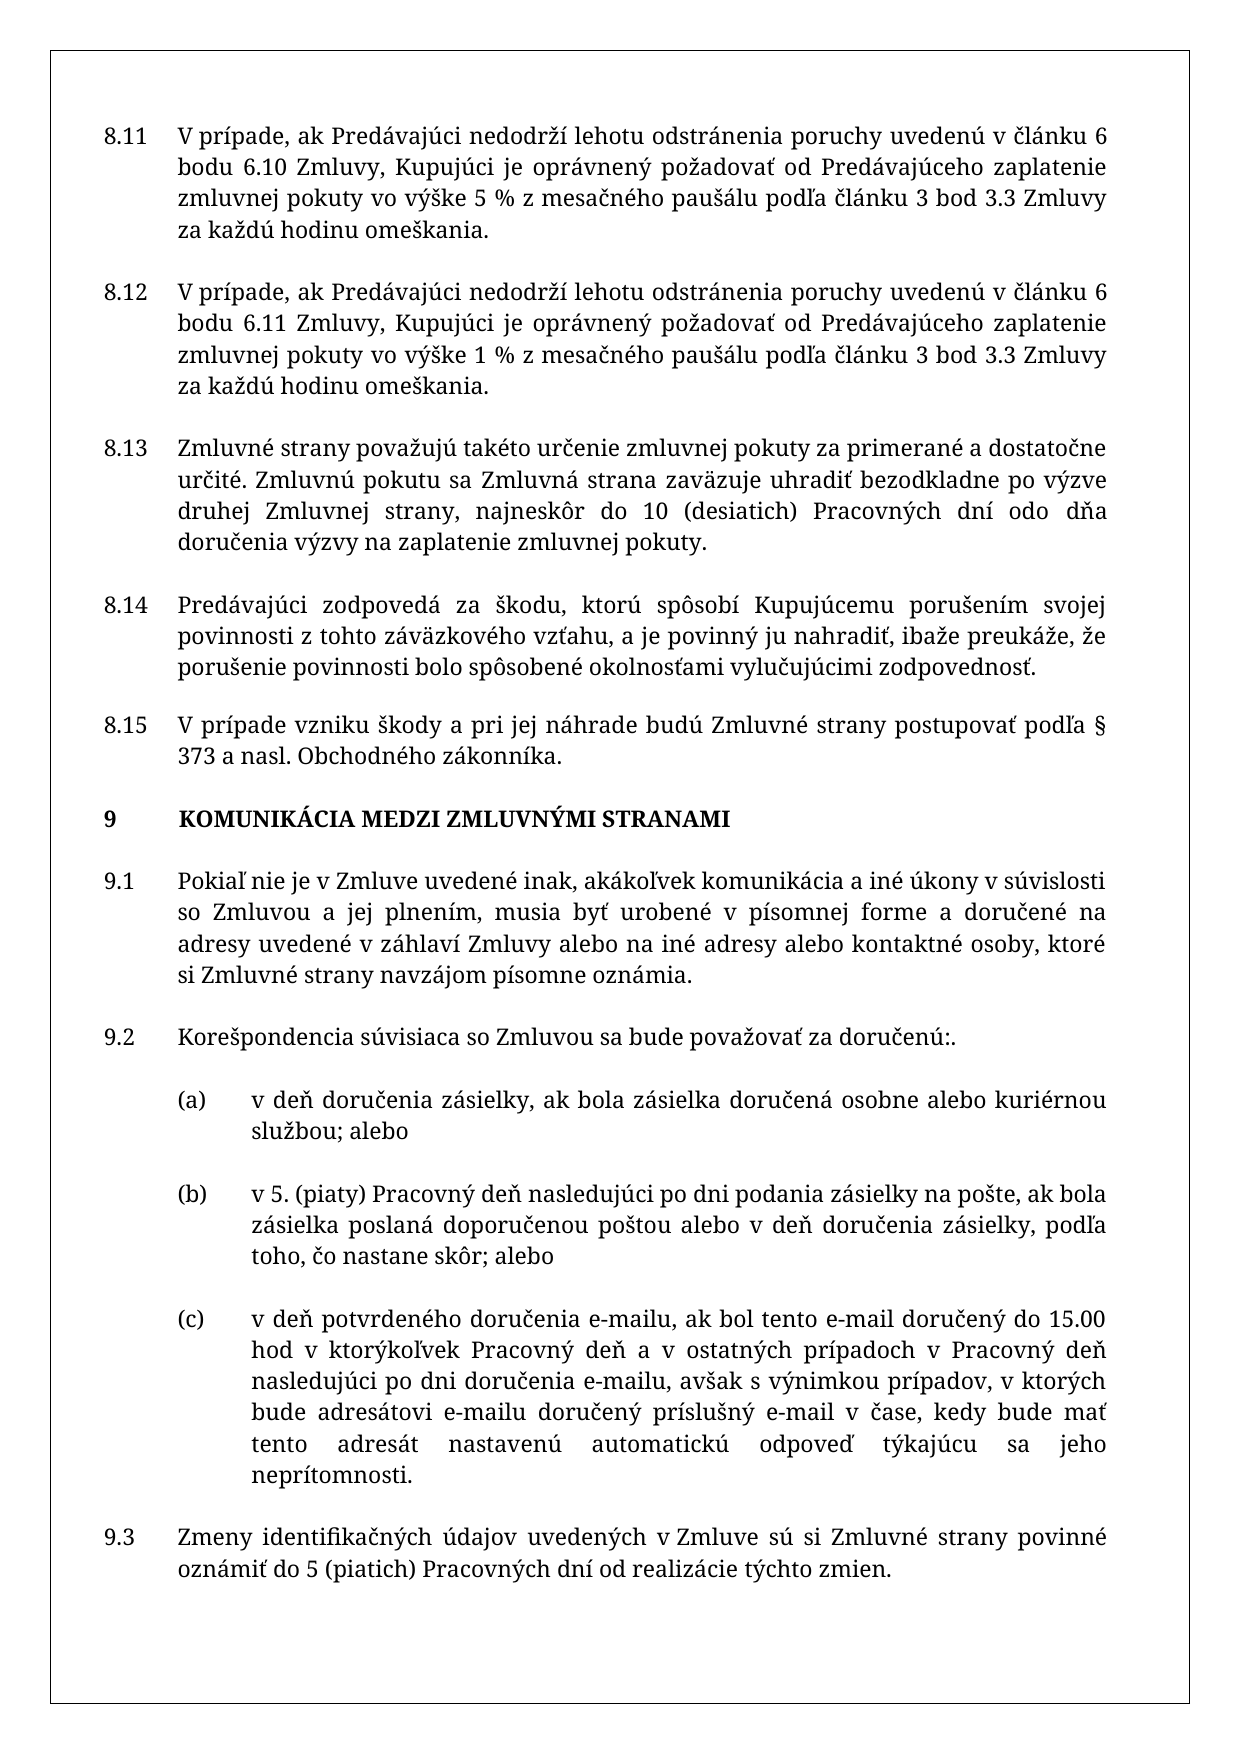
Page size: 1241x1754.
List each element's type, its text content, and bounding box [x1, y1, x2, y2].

list Pokiaľ nie je v Zmluve uvedené inak, akákoľvek komunikácia a iné úkony v súvislosti so Zmluvou a jej plnením, musia byť urobené v písomnej forme a doručené na adresy uvedené v záhlaví Zmluvy alebo na iné adresy alebo kontaktné osoby, ktoré si Zmluvné strany navzájom písomne oznámia. [103, 865, 1108, 990]
list V prípade, ak Predávajúci nedodrží lehotu odstránenia poruchy uvedenú v článku 6 bodu 6.11 Zmluvy, Kupujúci je oprávnený požadovať od Predávajúceho zaplatenie zmluvnej pokuty vo výške 1 % z mesačného paušálu podľa článku 3 bod 3.3 Zmluvy za každú hodinu omeškania. [103, 276, 1108, 401]
list v deň doručenia zásielky, ak bola zásielka doručená osobne alebo kuriérnou službou; alebo [177, 1084, 1108, 1146]
list Korešpondencia súvisiaca so Zmluvou sa bude považovať za doručenú:. [103, 1021, 1108, 1052]
list v 5. (piaty) Pracovný deň nasledujúci po dni podania zásielky na pošte, ak bola zásielka poslaná doporučenou poštou alebo v deň doručenia zásielky, podľa toho, čo nastane skôr; alebo [177, 1177, 1108, 1271]
list Predávajúci zodpovedá za škodu, ktorú spôsobí Kupujúcemu porušením svojej povinnosti z tohto záväzkového vzťahu, a je povinný ju nahradiť, ibaže preukáže, že porušenie povinnosti bolo spôsobené okolnosťami vylučujúcimi zodpovednosť. [103, 589, 1108, 682]
list V prípade vzniku škody a pri jej náhrade budú Zmluvné strany postupovať podľa § 373 a nasl. Obchodného zákonníka. [103, 709, 1108, 771]
list v deň potvrdeného doručenia e-mailu, ak bol tento e-mail doručený do 15.00 hod v ktorýkoľvek Pracovný deň a v ostatných prípadoch v Pracovný deň nasledujúci po dni doručenia e-mailu, avšak s výnimkou prípadov, v ktorých bude adresátovi e-mailu doručený príslušný e-mail v čase, kedy bude mať tento adresát nastavenú automatickú odpoveď týkajúcu sa jeho neprítomnosti. [177, 1302, 1108, 1490]
list V prípade, ak Predávajúci nedodrží lehotu odstránenia poruchy uvedenú v článku 6 bodu 6.10 Zmluvy, Kupujúci je oprávnený požadovať od Predávajúceho zaplatenie zmluvnej pokuty vo výške 5 % z mesačného paušálu podľa článku 3 bod 3.3 Zmluvy za každú hodinu omeškania. [103, 120, 1108, 245]
list Zmluvné strany považujú takéto určenie zmluvnej pokuty za primerané a dostatočne určité. Zmluvnú pokutu sa Zmluvná strana zaväzuje uhradiť bezodkladne po výzve druhej Zmluvnej strany, najneskôr do 10 (desiatich) Pracovných dní odo dňa doručenia výzvy na zaplatenie zmluvnej pokuty. [103, 432, 1108, 557]
list KOMUNIKÁCIA MEDZI ZMLUVNÝMI STRANAMI [103, 802, 1108, 834]
list Zmeny identifikačných údajov uvedených v Zmluve sú si Zmluvné strany povinné oznámiť do 5 (piatich) Pracovných dní od realizácie týchto zmien. [103, 1521, 1108, 1584]
